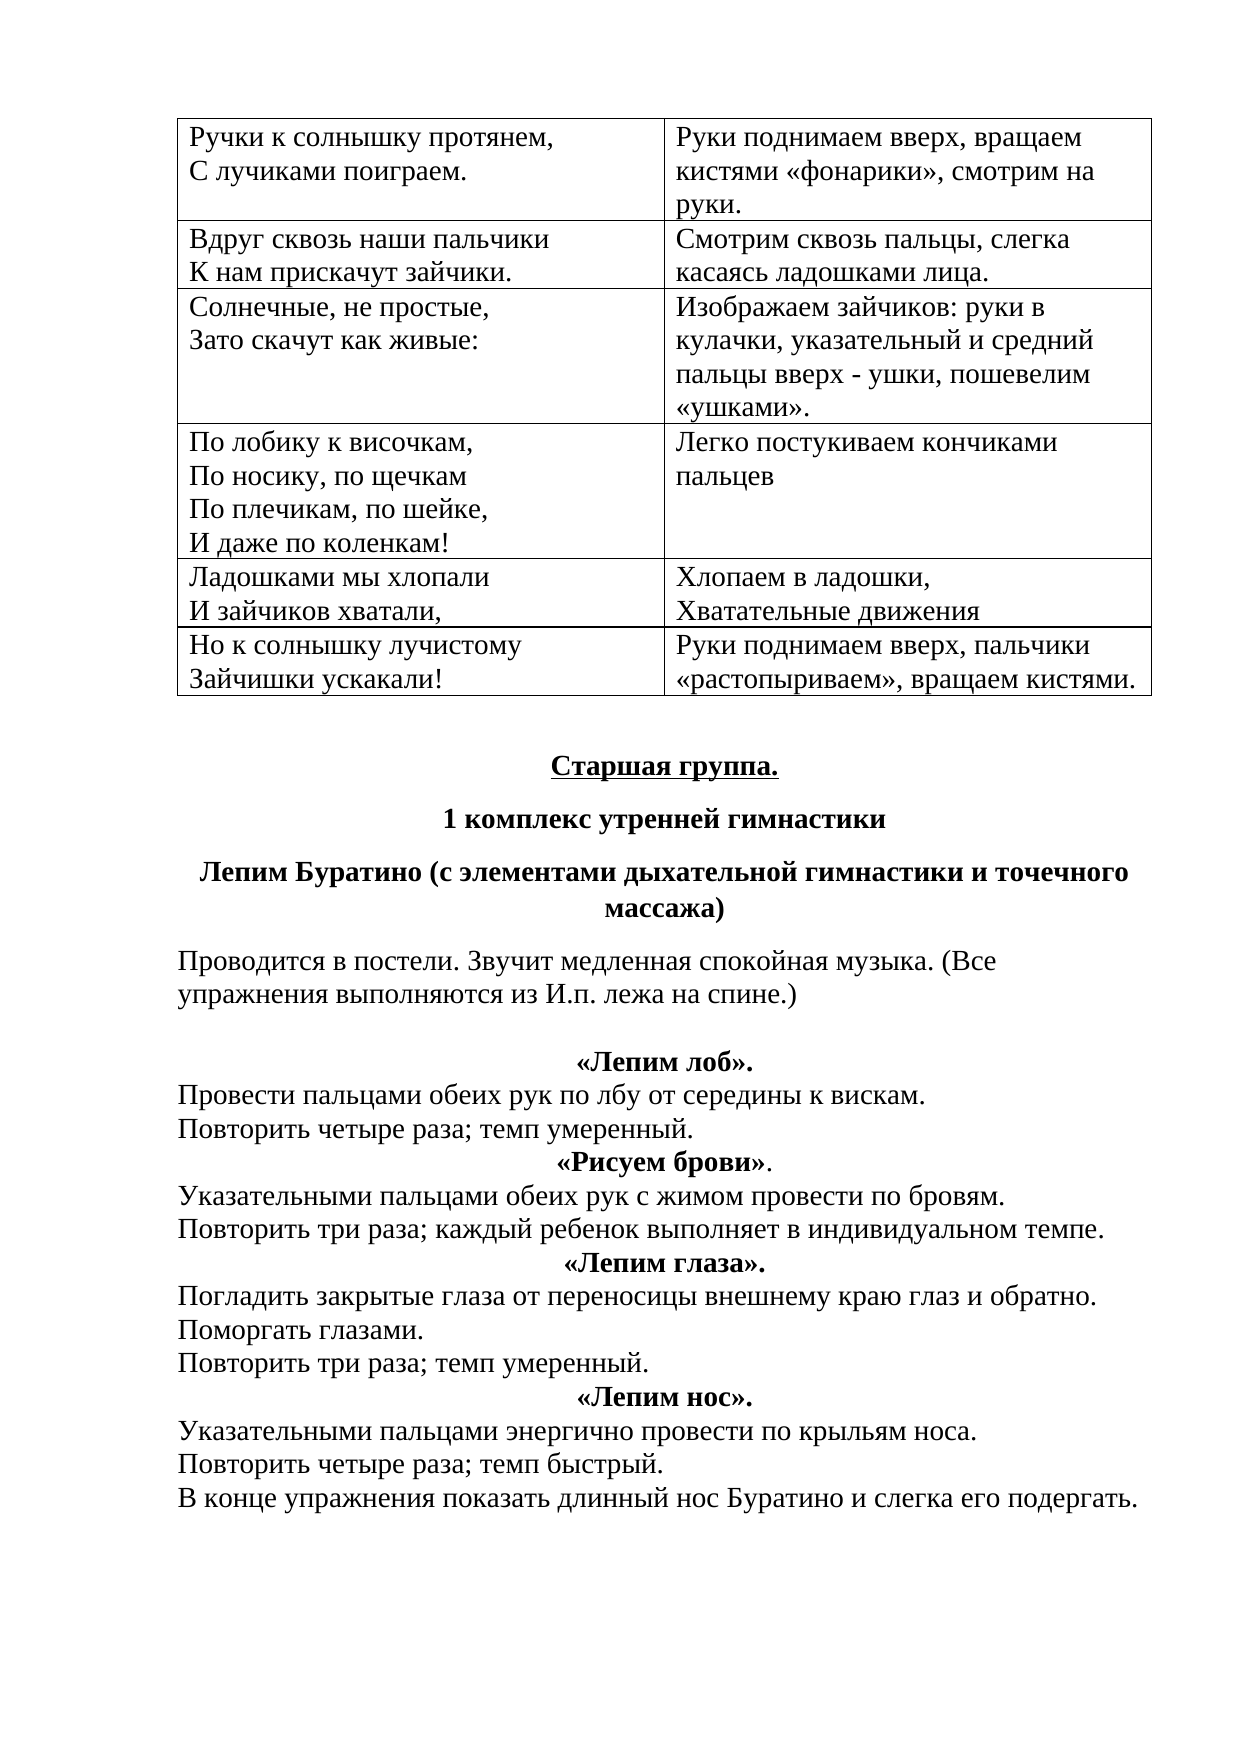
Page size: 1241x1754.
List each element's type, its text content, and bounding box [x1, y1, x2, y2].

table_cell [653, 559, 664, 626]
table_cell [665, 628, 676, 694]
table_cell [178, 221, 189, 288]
text Указательными пальцами энергично провести по крыльям носа. Повторить четыре раза; темп быстрый. В конце упражнения показать длинный нос Буратино и слегка его подергать. [177, 1413, 1152, 1513]
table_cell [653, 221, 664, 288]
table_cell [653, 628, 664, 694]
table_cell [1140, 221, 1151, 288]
text Указательными пальцами обеих рук с жимом провести по бровям. Повторить три раза; каждый ребенок выполняет в индивидуальном темпе. [177, 1178, 1152, 1245]
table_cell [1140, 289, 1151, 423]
text Лепим Буратино (с элементами дыхательной гимнастики и точечного массажа) [177, 854, 1152, 924]
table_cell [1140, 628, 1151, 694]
text Проводится в постели. Звучит медленная спокойная музыка. (Все упражнения выполняются из И.п. лежа на спине.) [177, 943, 1152, 1010]
text «Лепим глаза». [177, 1245, 1152, 1278]
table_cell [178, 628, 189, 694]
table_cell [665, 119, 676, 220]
text Провести пальцами обеих рук по лбу от середины к вискам. [177, 1077, 1152, 1111]
text «Лепим лоб». [177, 1044, 1152, 1077]
text Повторить четыре раза; темп умеренный. [177, 1111, 1152, 1144]
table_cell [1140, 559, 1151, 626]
table_cell Ручки к солнышку протянем, С лучиками поиграем. [178, 119, 664, 220]
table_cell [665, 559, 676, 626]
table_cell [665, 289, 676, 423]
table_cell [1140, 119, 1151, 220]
text Погладить закрытые глаза от переносицы внешнему краю глаз и обратно. Поморгать глазами. Повторить три раза; темп умеренный. [177, 1278, 1152, 1379]
text Старшая группа. [177, 748, 1152, 782]
text 1 комплекс утренней гимнастики [177, 801, 1152, 835]
text «Рисуем брови». [177, 1144, 1152, 1178]
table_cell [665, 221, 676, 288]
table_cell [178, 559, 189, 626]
table_cell Легко постукиваем кончиками пальцев [665, 424, 1151, 558]
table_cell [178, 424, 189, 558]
table_cell Солнечные, не простые, Зато скачут как живые: [178, 289, 664, 423]
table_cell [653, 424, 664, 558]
text «Лепим нос». [177, 1379, 1152, 1413]
